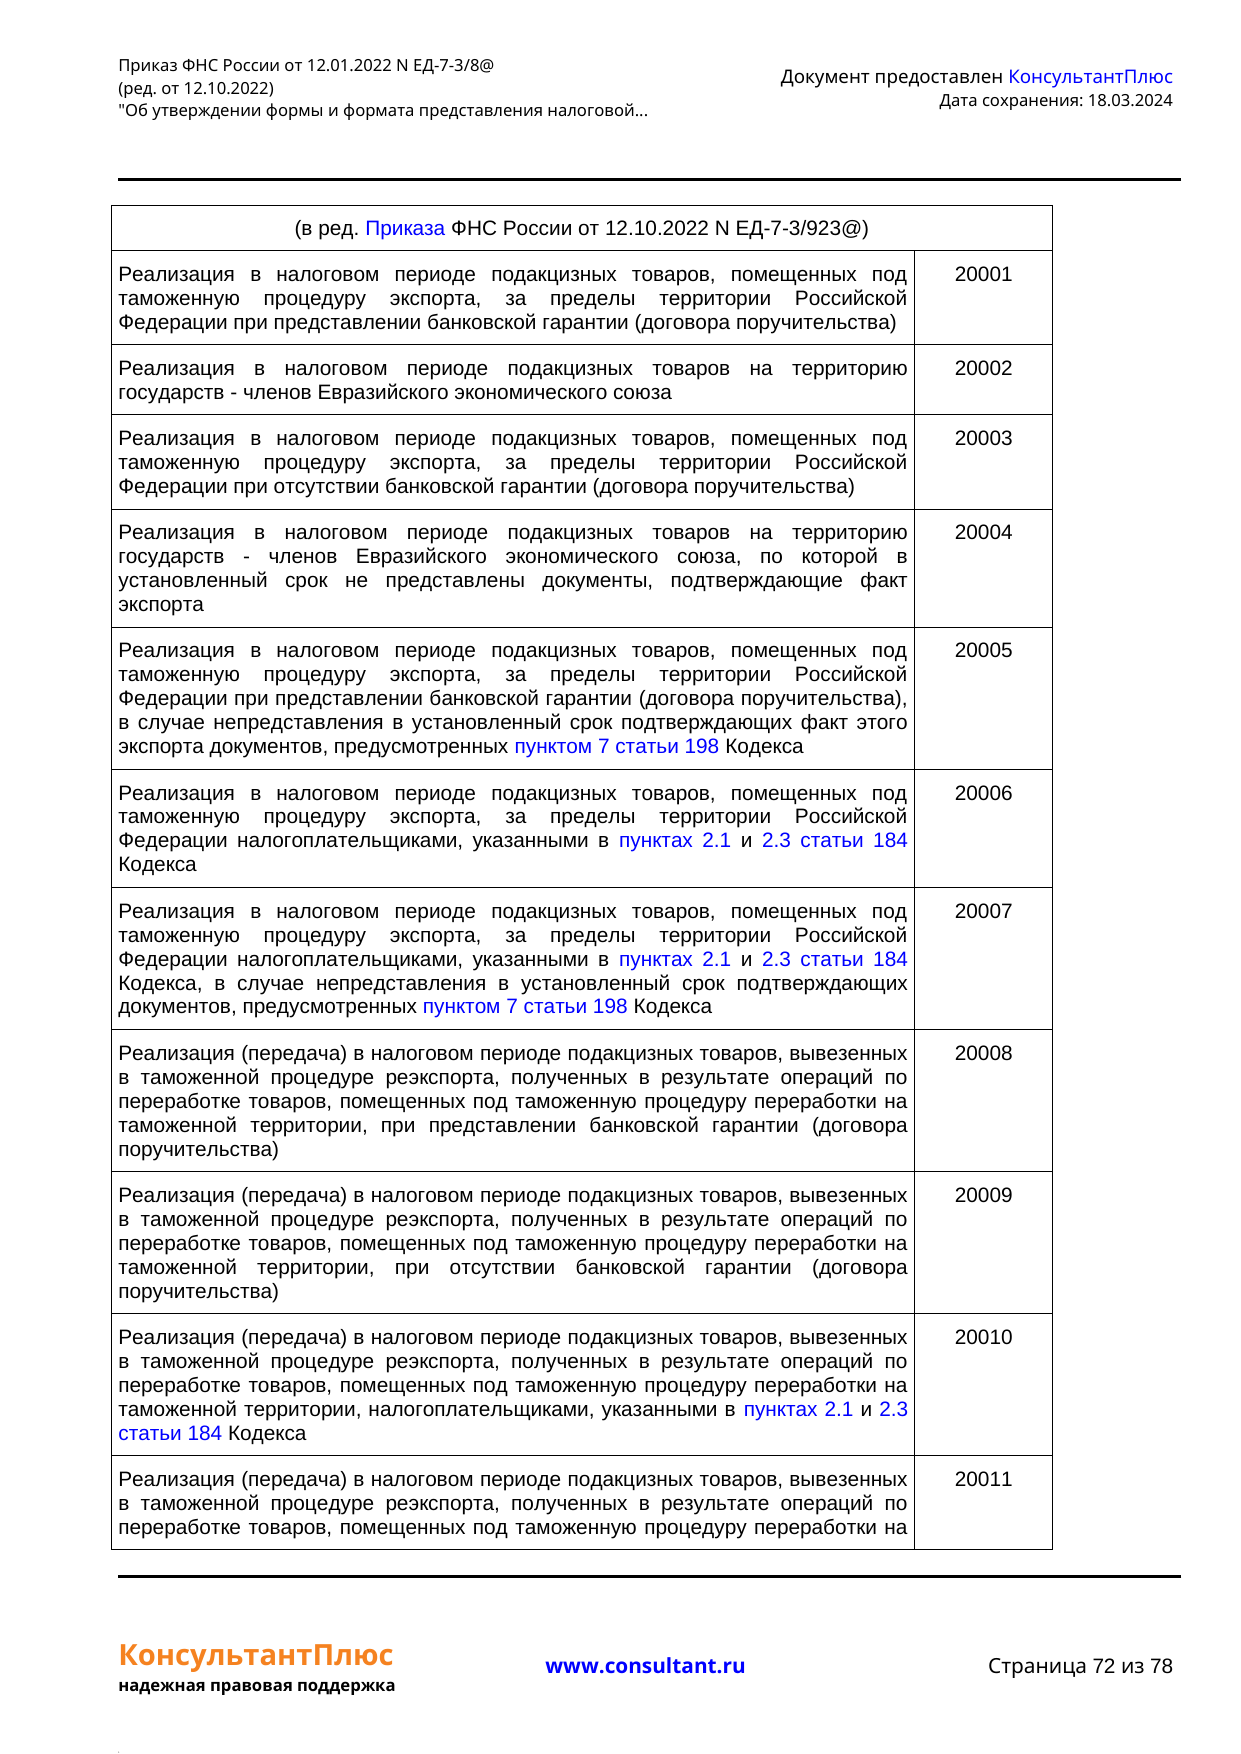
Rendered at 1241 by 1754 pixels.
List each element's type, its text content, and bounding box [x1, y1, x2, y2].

table_cell 20008 [915, 1030, 1052, 1171]
table_cell Реализация в налоговом периоде подакцизных товаров на территорию государств - членов Евразийского экономического союза [112, 345, 914, 414]
table_cell 20002 [915, 345, 1052, 414]
table_cell Реализация (передача) в налоговом периоде подакцизных товаров, вывезенных в таможенной процедуре реэкспорта, полученных в результате операций по переработке товаров, помещенных под таможенную процедуру переработки на таможенной территории, при отсутствии банковской гарантии (договора поручительства) [112, 1172, 914, 1313]
table_cell 20006 [915, 770, 1052, 887]
table_cell Реализация в налоговом периоде подакцизных товаров, помещенных под таможенную процедуру экспорта, за пределы территории Российской Федерации налогоплательщиками, указанными в пунктах 2.1 и 2.3 статьи 184 Кодекса, в случае непредставления в установленный срок подтверждающих документов, предусмотренных пунктом 7 статьи 198 Кодекса [112, 888, 914, 1029]
table_cell 20010 [915, 1314, 1052, 1455]
table_cell Реализация в налоговом периоде подакцизных товаров, помещенных под таможенную процедуру экспорта, за пределы территории Российской Федерации при представлении банковской гарантии (договора поручительства), в случае непредставления в установленный срок подтверждающих факт этого экспорта документов, предусмотренных пунктом 7 статьи 198 Кодекса [112, 628, 914, 769]
table_cell 20007 [915, 888, 1052, 1029]
table_cell 20004 [915, 510, 1052, 627]
table_cell Реализация (передача) в налоговом периоде подакцизных товаров, вывезенных в таможенной процедуре реэкспорта, полученных в результате операций по переработке товаров, помещенных под таможенную процедуру переработки на таможенной территории, налогоплательщиками, указанными в пунктах 2.1 и 2.3 статьи 184 Кодекса [112, 1314, 914, 1455]
table_cell 20009 [915, 1172, 1052, 1313]
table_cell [112, 1456, 914, 1549]
table_cell (в ред. Приказа ФНС России от 12.10.2022 N ЕД-7-3/923@) [112, 206, 1052, 250]
table_cell Реализация в налоговом периоде подакцизных товаров, помещенных под таможенную процедуру экспорта, за пределы территории Российской Федерации налогоплательщиками, указанными в пунктах 2.1 и 2.3 статьи 184 Кодекса [112, 770, 914, 887]
table_cell Реализация (передача) в налоговом периоде подакцизных товаров, вывезенных в таможенной процедуре реэкспорта, полученных в результате операций по переработке товаров, помещенных под таможенную процедуру переработки на таможенной территории, при представлении банковской гарантии (договора поручительства) [112, 1030, 914, 1171]
table_cell 20001 [915, 251, 1052, 344]
table_cell Реализация в налоговом периоде подакцизных товаров, помещенных под таможенную процедуру экспорта, за пределы территории Российской Федерации при представлении банковской гарантии (договора поручительства) [112, 251, 914, 344]
table_cell Реализация в налоговом периоде подакцизных товаров на территорию государств - членов Евразийского экономического союза, по которой в установленный срок не представлены документы, подтверждающие факт экспорта [112, 510, 914, 627]
table_cell 20003 [915, 415, 1052, 508]
table_cell 20011 [915, 1456, 1052, 1549]
table_cell 20005 [915, 628, 1052, 769]
table_cell Реализация в налоговом периоде подакцизных товаров, помещенных под таможенную процедуру экспорта, за пределы территории Российской Федерации при отсутствии банковской гарантии (договора поручительства) [112, 415, 914, 508]
